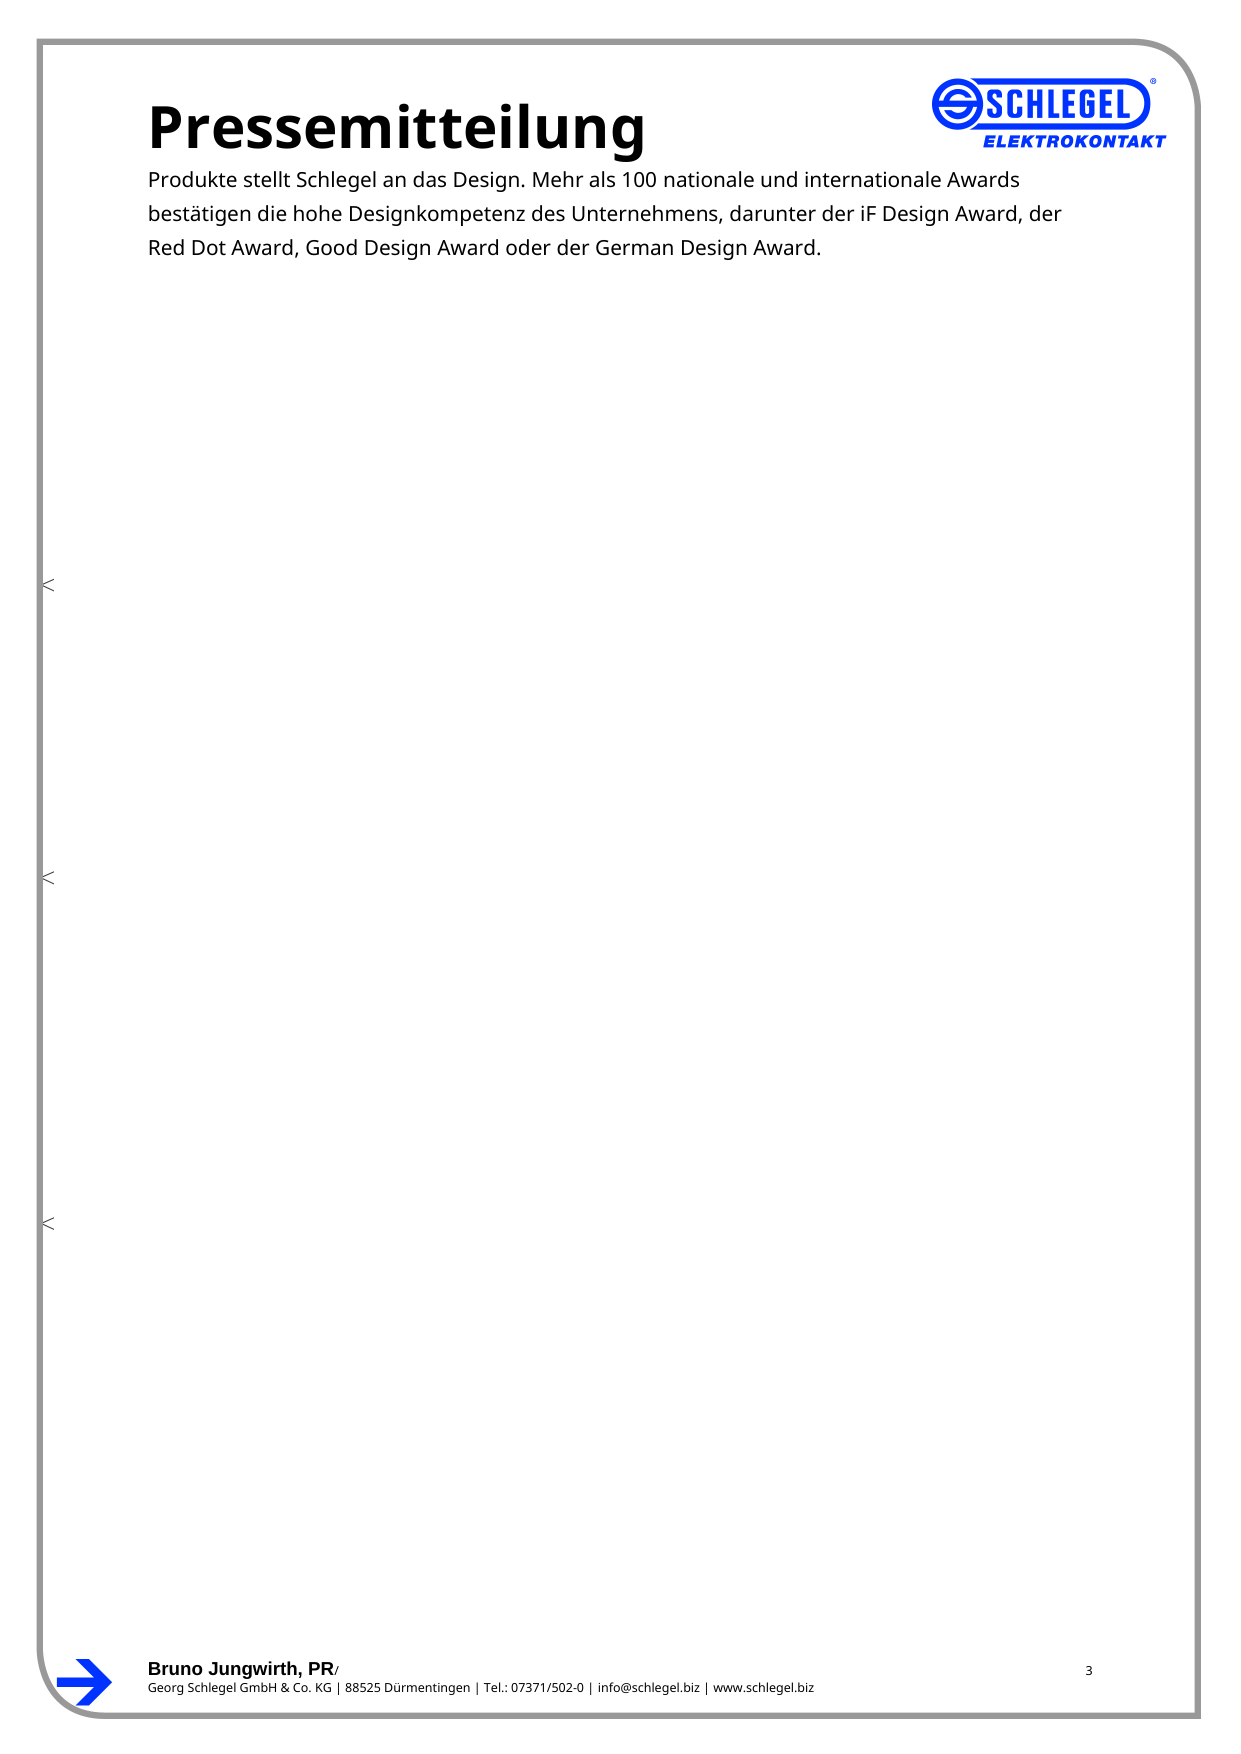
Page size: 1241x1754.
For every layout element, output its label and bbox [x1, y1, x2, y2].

picture [0, 0, 1239, 1754]
text [148, 165, 1093, 262]
